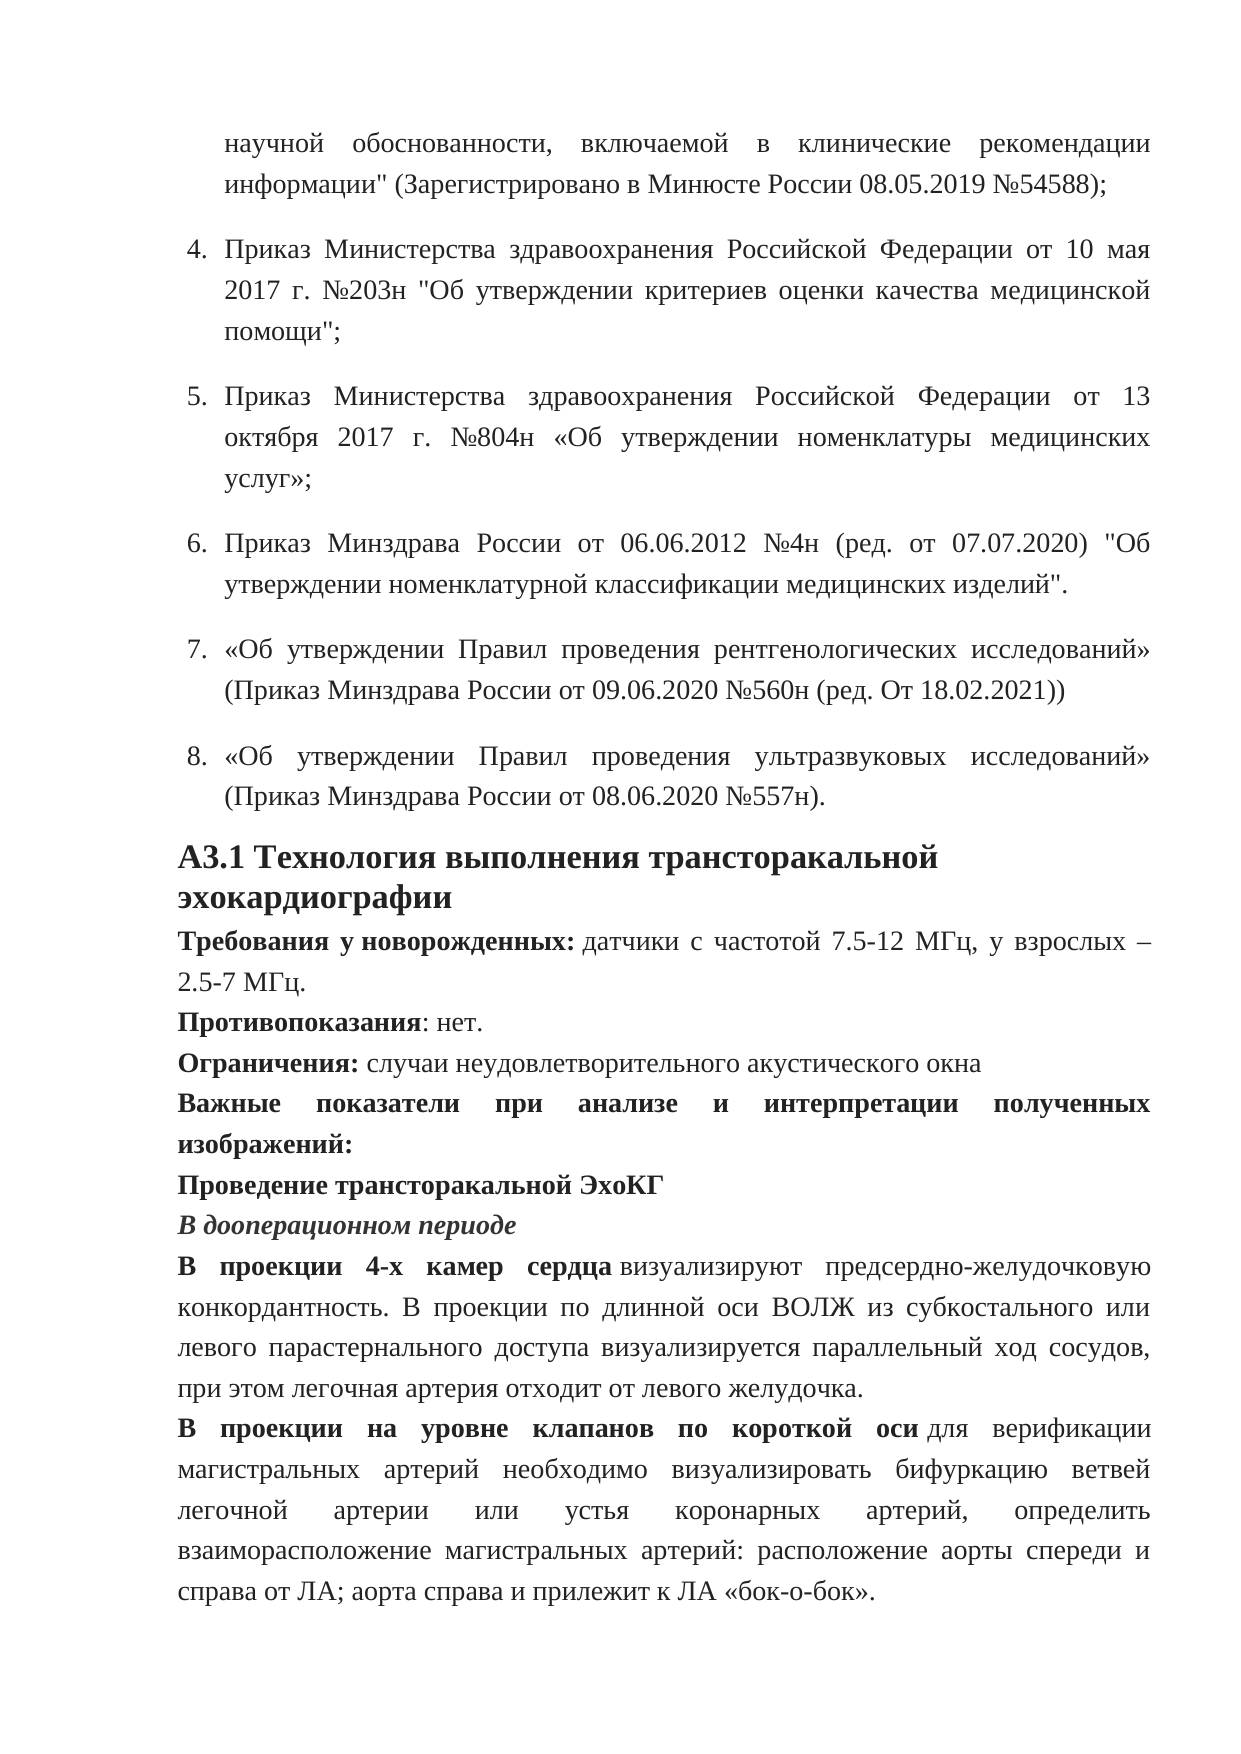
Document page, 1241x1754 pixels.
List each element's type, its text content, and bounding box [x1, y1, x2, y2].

text Проведение трансторакальной ЭхоКГ [177, 1159, 1152, 1200]
text В проекции 4-х камер сердца визуализируют предсердно-желудочковую конкордантность. В проекции по длинной оси ВОЛЖ из субкостального или левого парастернального доступа визуализируется параллельный ход сосудов, при этом легочная артерия отходит от левого желудочка. [177, 1241, 1152, 1403]
list Приказ Министерства здравоохранения Российской Федерации от 10 мая 2017 г. №203н "Об утверждении критериев оценки качества медицинской помощи"; [187, 224, 1152, 346]
text Противопоказания: нет. [177, 997, 1152, 1038]
text А3.1 Технология выполнения трансторакальной эхокардиографии [177, 837, 1152, 916]
text Важные показатели при анализе и интерпретации полученных изображений: [177, 1078, 1152, 1159]
list Приказ Министерства здравоохранения Российской Федерации от 13 октября 2017 г. №804н «Об утверждении номенклатуры медицинских услуг»; [187, 371, 1152, 493]
list «Об утверждении Правил проведения рентгенологических исследований» (Приказ Минздрава России от 09.06.2020 №560н (ред. От 18.02.2021)) [187, 624, 1152, 706]
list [187, 118, 1152, 199]
text В дооперационном периоде [177, 1200, 1152, 1241]
text Требования у новорожденных: датчики с частотой 7.5-12 МГц, у взрослых – 2.5-7 МГц. [177, 916, 1152, 997]
list Приказ Минздрава России от 06.06.2012 №4н (ред. от 07.07.2020) "Об утверждении номенклатурной классификации медицинских изделий". [187, 518, 1152, 599]
text В проекции на уровне клапанов по короткой оси для верификации магистральных артерий необходимо визуализировать бифуркацию ветвей легочной артерии или устья коронарных артерий, определить взаиморасположение магистральных артерий: расположение аорты спереди и справа от ЛА; аорта справа и прилежит к ЛА «бок-о-бок». [177, 1403, 1152, 1606]
list «Об утверждении Правил проведения ультразвуковых исследований» (Приказ Минздрава России от 08.06.2020 №557н). [187, 731, 1152, 812]
text Ограничения: случаи неудовлетворительного акустического окна [177, 1038, 1152, 1078]
